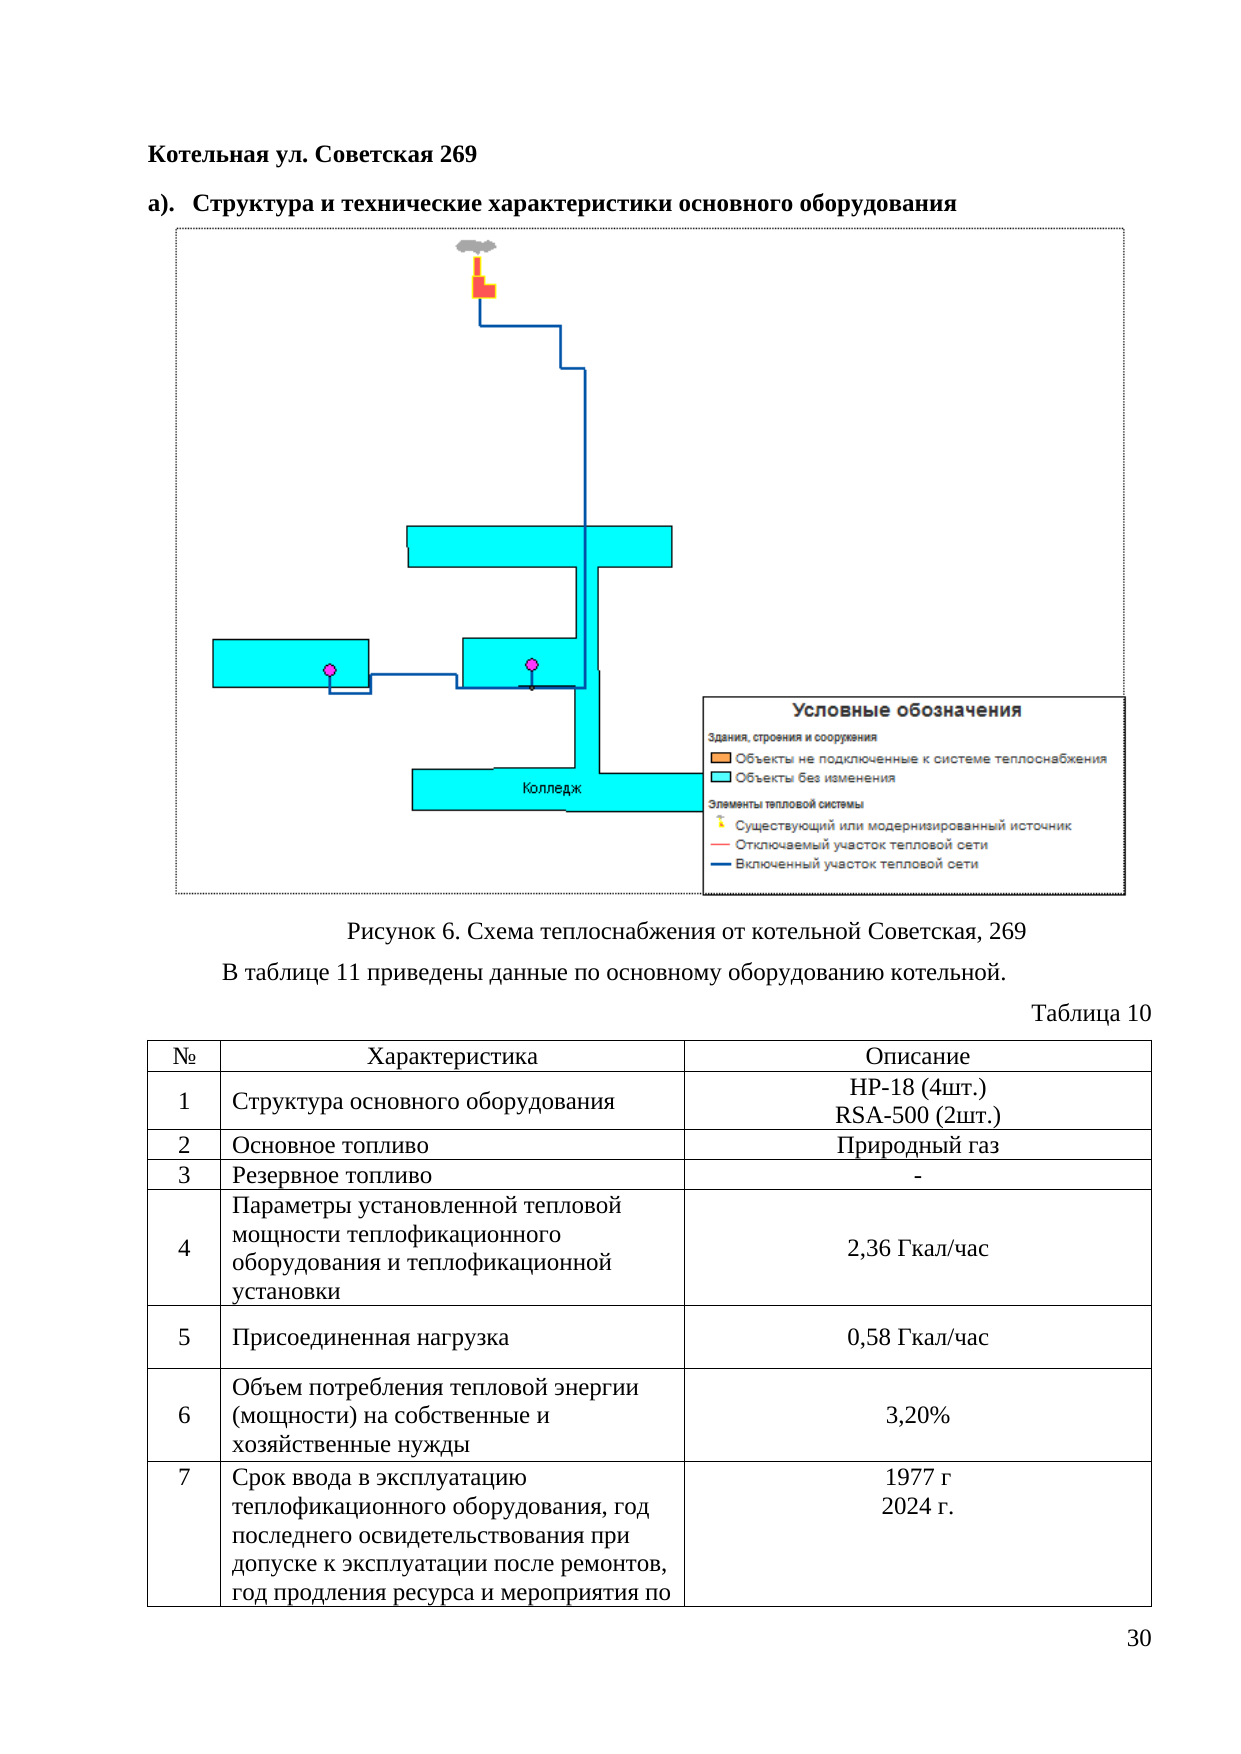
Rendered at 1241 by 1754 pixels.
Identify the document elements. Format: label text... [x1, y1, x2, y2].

text Таблица 10 [148, 998, 1152, 1027]
subtitle Структура и технические характеристики основного оборудования [148, 188, 1152, 217]
table_cell 5 [148, 1306, 220, 1367]
text Котельная ул. Советская 269 [148, 139, 1152, 168]
table_cell 1 [148, 1072, 220, 1129]
table_cell 3 [148, 1160, 220, 1189]
table_header № [148, 1041, 220, 1071]
picture [162, 217, 1137, 904]
text В таблице 11 приведены данные по основному оборудованию котельной. [148, 957, 1152, 986]
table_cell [221, 1462, 684, 1606]
table_cell 1977 г 2024 г. [685, 1462, 1151, 1606]
table_cell - [685, 1160, 1151, 1189]
table_cell Основное топливо [221, 1130, 684, 1159]
table_cell Структура основного оборудования [221, 1072, 684, 1129]
table_header Характеристика [221, 1041, 684, 1071]
table_cell 4 [148, 1190, 220, 1305]
table_cell 3,20% [685, 1369, 1151, 1461]
table_cell Объем потребления тепловой энергии (мощности) на собственные и хозяйственные нужды [221, 1369, 684, 1461]
table_cell НР-18 (4шт.) RSA-500 (2шт.) [685, 1072, 1151, 1129]
table_cell 6 [148, 1369, 220, 1461]
table_cell Присоединенная нагрузка [221, 1306, 684, 1367]
table_cell Природный газ [685, 1130, 1151, 1159]
table_cell 7 [148, 1462, 220, 1606]
table_cell Резервное топливо [221, 1160, 684, 1189]
table_cell Параметры установленной тепловой мощности теплофикационного оборудования и теплофикационной установки [221, 1190, 684, 1305]
table_cell 0,58 Гкал/час [685, 1306, 1151, 1367]
table_cell 2,36 Гкал/час [685, 1190, 1151, 1305]
table_header Описание [685, 1041, 1151, 1071]
text Рисунок 6. Схема теплоснабжения от котельной Советская, 269 [148, 916, 1152, 944]
table_cell 2 [148, 1130, 220, 1159]
